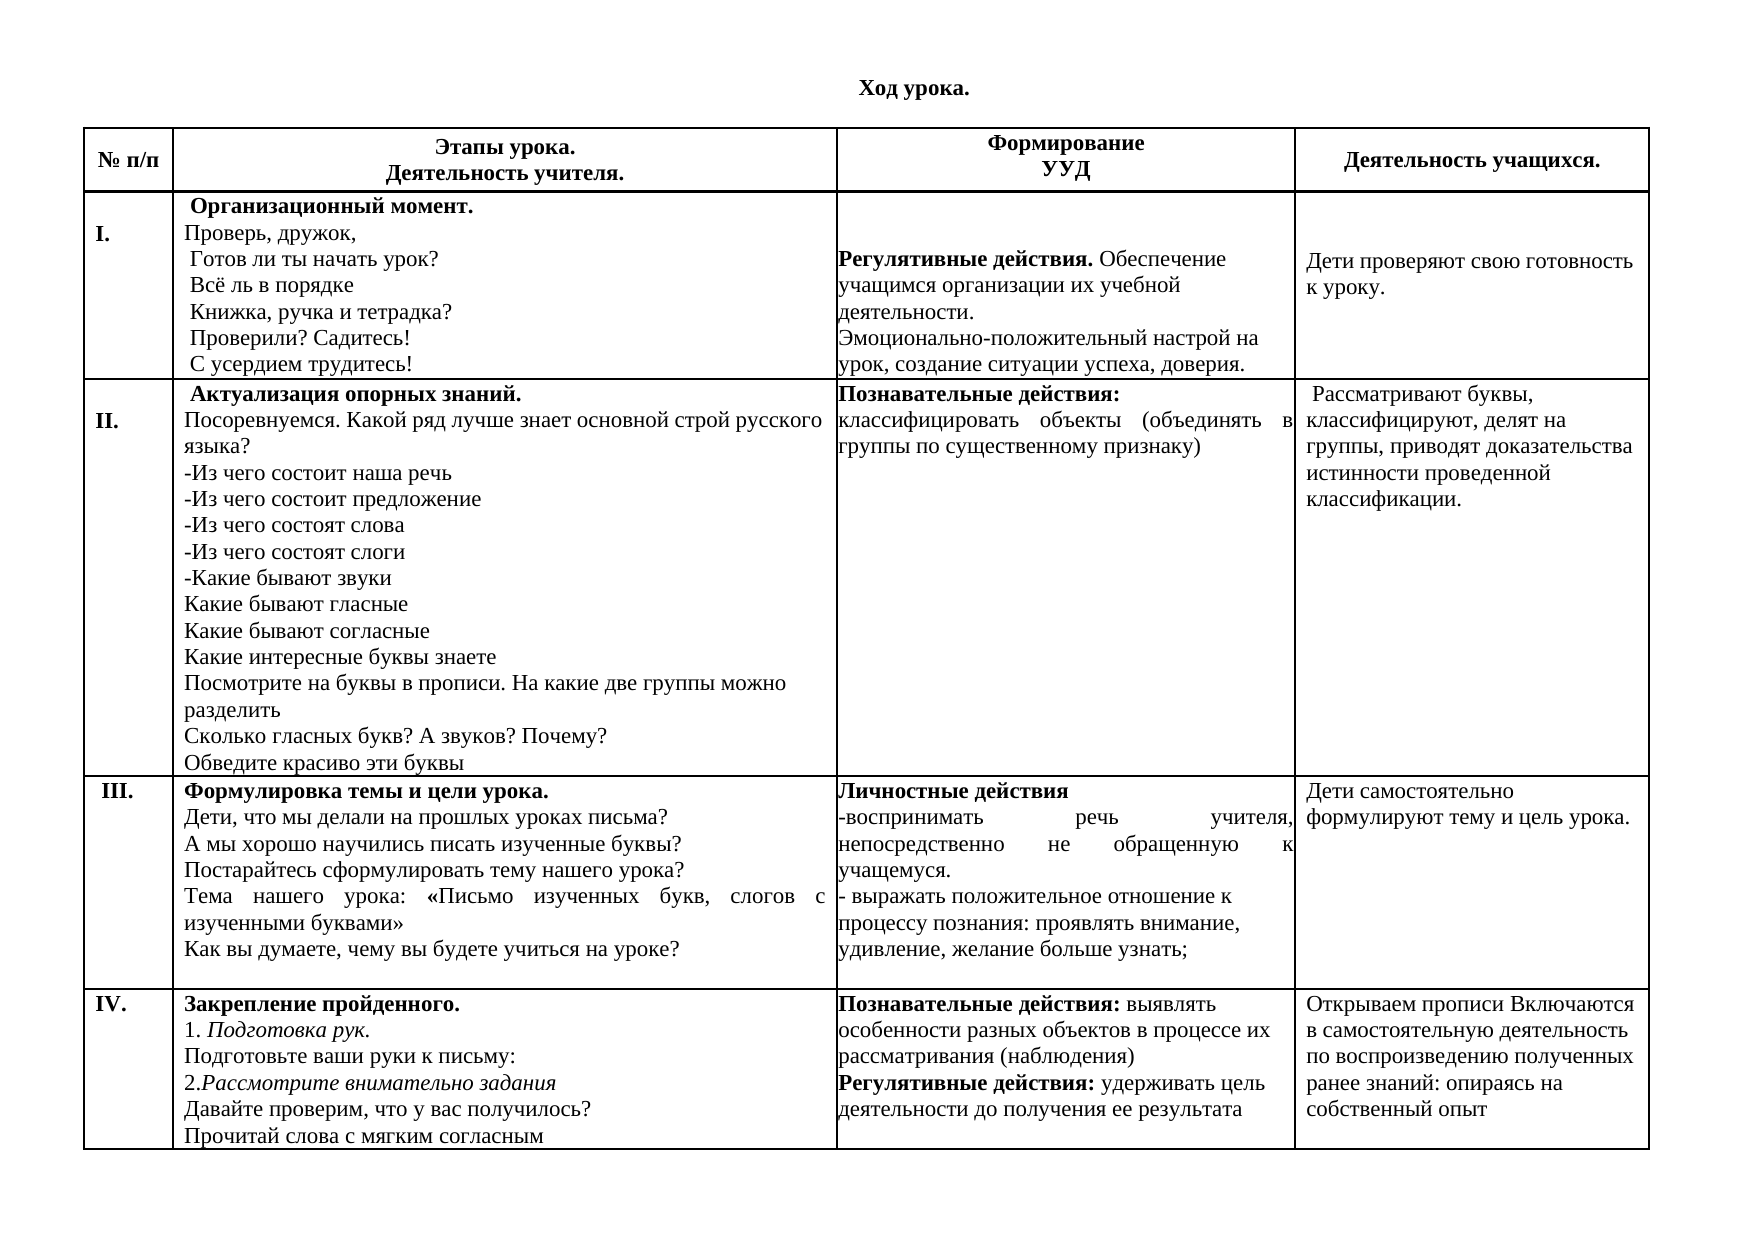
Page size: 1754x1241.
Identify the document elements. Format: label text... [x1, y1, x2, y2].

table_cell Познавательные действия: классифицировать объекты (объединять в группы по существенному признаку) [838, 380, 1294, 775]
table_header Этапы урока. Деятельность учителя. [174, 129, 836, 190]
table_cell Дети самостоятельно формулируют тему и цель урока. [1296, 777, 1648, 988]
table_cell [1296, 990, 1648, 1148]
table_cell Рассматривают буквы, классифицируют, делят на группы, приводят доказательства истинности проведенной классификации. [1296, 380, 1648, 775]
table_header Деятельность учащихся. [1296, 129, 1648, 190]
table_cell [838, 990, 1294, 1148]
table_cell II. [85, 380, 172, 775]
table_cell IV. [85, 990, 172, 1148]
table_header Формирование УУД [838, 129, 1294, 190]
table_cell Организационный момент. Проверь, дружок, Готов ли ты начать урок? Всё ль в порядке Книжка, ручка и тетрадка? Проверили? Садитесь! С усердием трудитесь! [174, 193, 836, 377]
table_cell Дети проверяют свою готовность к уроку. [1296, 193, 1648, 377]
table_cell III. [85, 777, 172, 988]
table_cell Личностные действия -воспринимать речь учителя, непосредственно не обращенную к учащемуся. - выражать положительное отношение к процессу познания: проявлять внимание, удивление, желание больше узнать; [838, 777, 1294, 988]
table_cell I. [85, 193, 172, 377]
table_cell Формулировка темы и цели урока. Дети, что мы делали на прошлых уроках письма? А мы хорошо научились писать изученные буквы? Постарайтесь сформулировать тему нашего урока? Тема нашего урока: «Письмо изученных букв, слогов с изученными буквами» Как вы думаете, чему вы будете учиться на уроке? [174, 777, 836, 988]
text Ход урока. [118, 74, 1636, 100]
table_cell Актуализация опорных знаний. Посоревнуемся. Какой ряд лучше знает основной строй русского языка? -Из чего состоит наша речь -Из чего состоит предложение -Из чего состоят слова -Из чего состоят слоги -Какие бывают звуки Какие бывают гласные Какие бывают согласные Какие интересные буквы знаете Посмотрите на буквы в прописи. На какие две группы можно разделить Сколько гласных букв? А звуков? Почему? Обведите красиво эти буквы [174, 380, 836, 775]
table_cell Регулятивные действия. Обеспечение учащимся организации их учебной деятельности. Эмоционально-положительный настрой на урок, создание ситуации успеха, доверия. [838, 193, 1294, 377]
table_header № п/п [85, 129, 172, 190]
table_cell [174, 990, 836, 1148]
